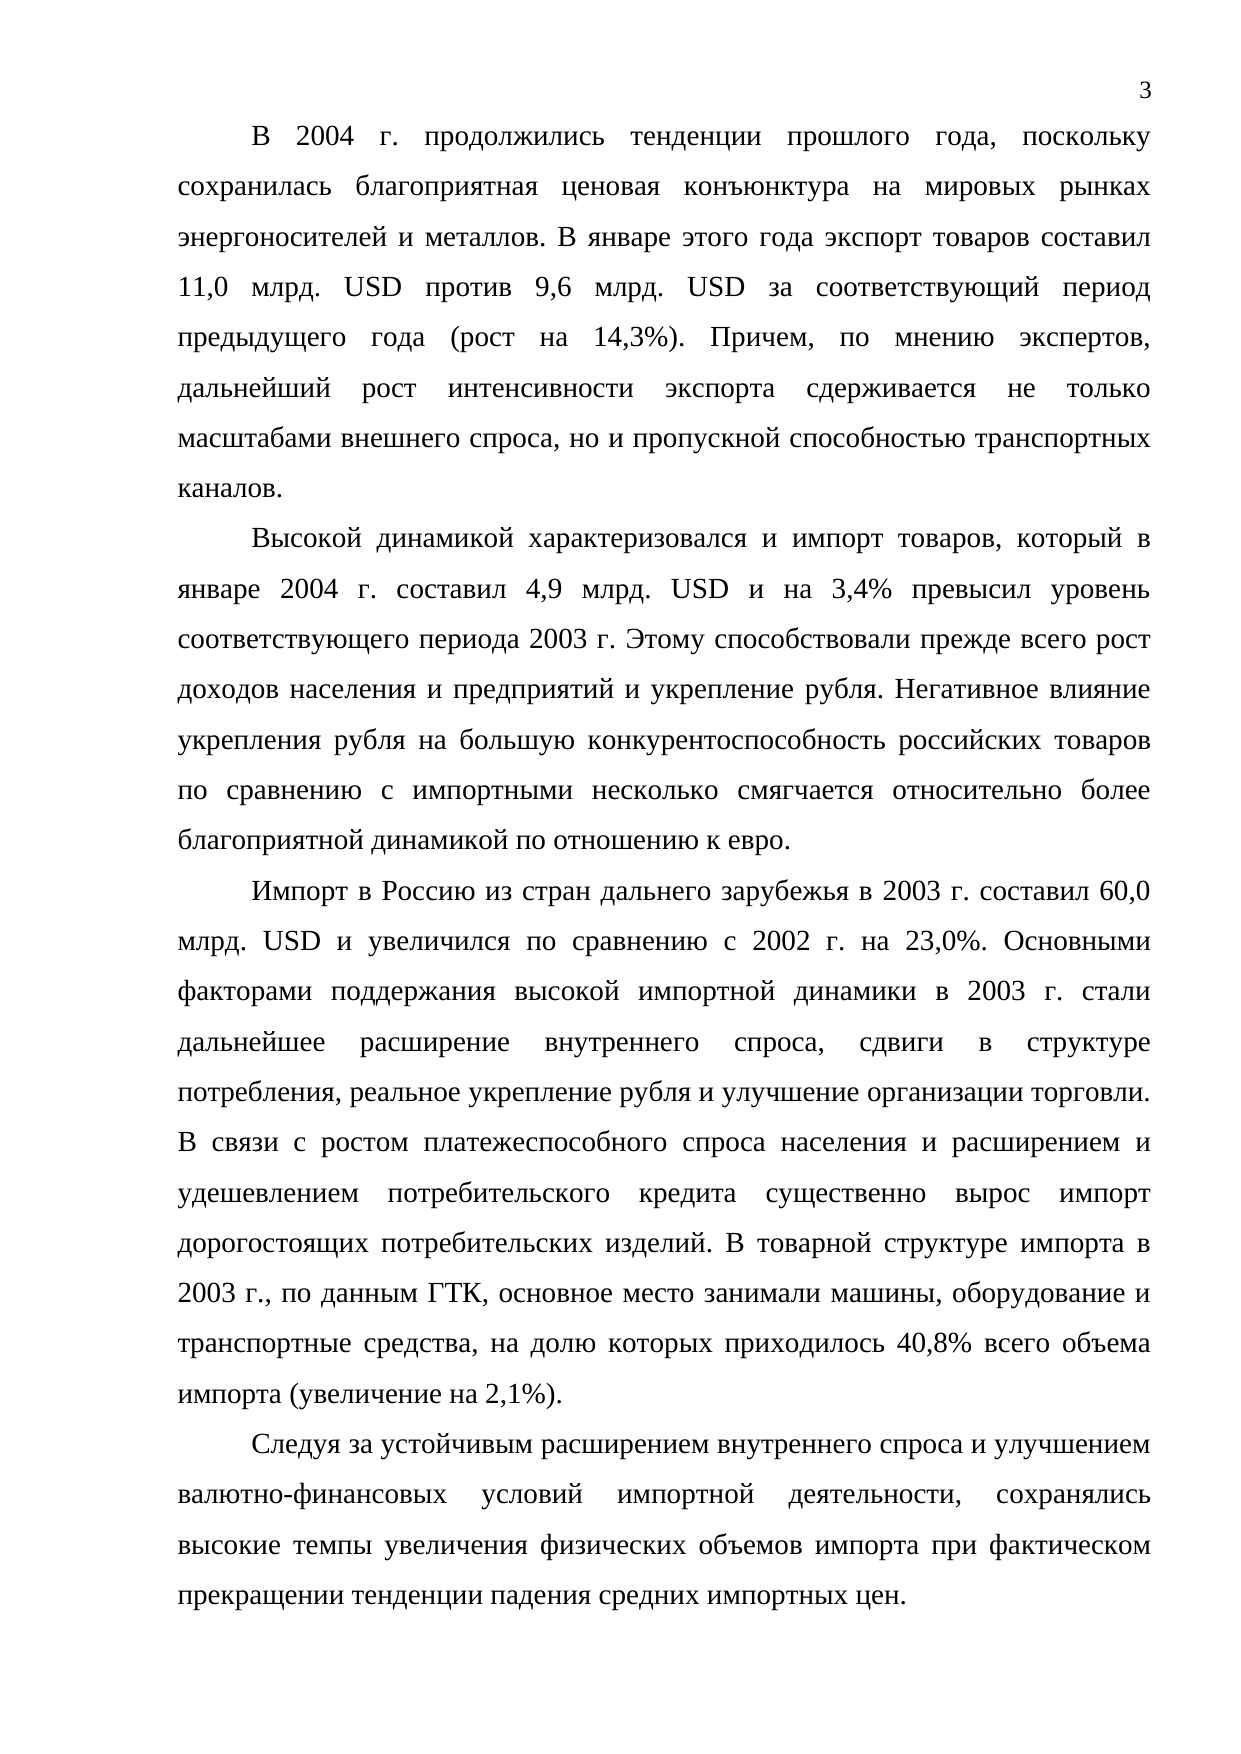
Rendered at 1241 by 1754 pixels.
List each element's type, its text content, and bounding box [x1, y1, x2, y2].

text Импорт в Россию из стран дальнего зарубежья в 2003 г. составил 60,0 млрд. USD и увеличился по сравнению с 2002 г. на 23,0%. Основными факторами поддержания высокой импортной динамики в 2003 г. стали дальнейшее расширение внутреннего спроса, сдвиги в структуре потребления, реальное укрепление рубля и улучшение организации торговли. В связи с ростом платежеспособного спроса населения и расширением и удешевлением потребительского кредита существенно вырос импорт дорогостоящих потребительских изделий. В товарной структуре импорта в 2003 г., по данным ГТК, основное место занимали машины, оборудование и транспортные средства, на долю которых приходилось 40,8% всего объема импорта (увеличение на 2,1%). [177, 873, 1152, 1409]
text Высокой динамикой характеризовался и импорт товаров, который в январе 2004 г. составил 4,9 млрд. USD и на 3,4% превысил уровень соответствующего периода 2003 г. Этому способствовали прежде всего рост доходов населения и предприятий и укрепление рубля. Негативное влияние укрепления рубля на большую конкурентоспособность российских товаров по сравнению с импортными несколько смягчается относительно более благоприятной динамикой по отношению к евро. [177, 521, 1152, 856]
text В 2004 г. продолжились тенденции прошлого года, поскольку сохранилась благоприятная ценовая конъюнктура на мировых рынках энергоносителей и металлов. В январе этого года экспорт товаров составил 11,0 млрд. USD против 9,6 млрд. USD за соответствующий период предыдущего года (рост на 14,3%). Причем, по мнению экспертов, дальнейший рост интенсивности экспорта сдерживается не только масштабами внешнего спроса, но и пропускной способностью транспортных каналов. [177, 118, 1152, 504]
text Следуя за устойчивым расширением внутреннего спроса и улучшением валютно-финансовых условий импортной деятельности, сохранялись высокие темпы увеличения физических объемов импорта при фактическом прекращении тенденции падения средних импортных цен. [177, 1426, 1152, 1611]
